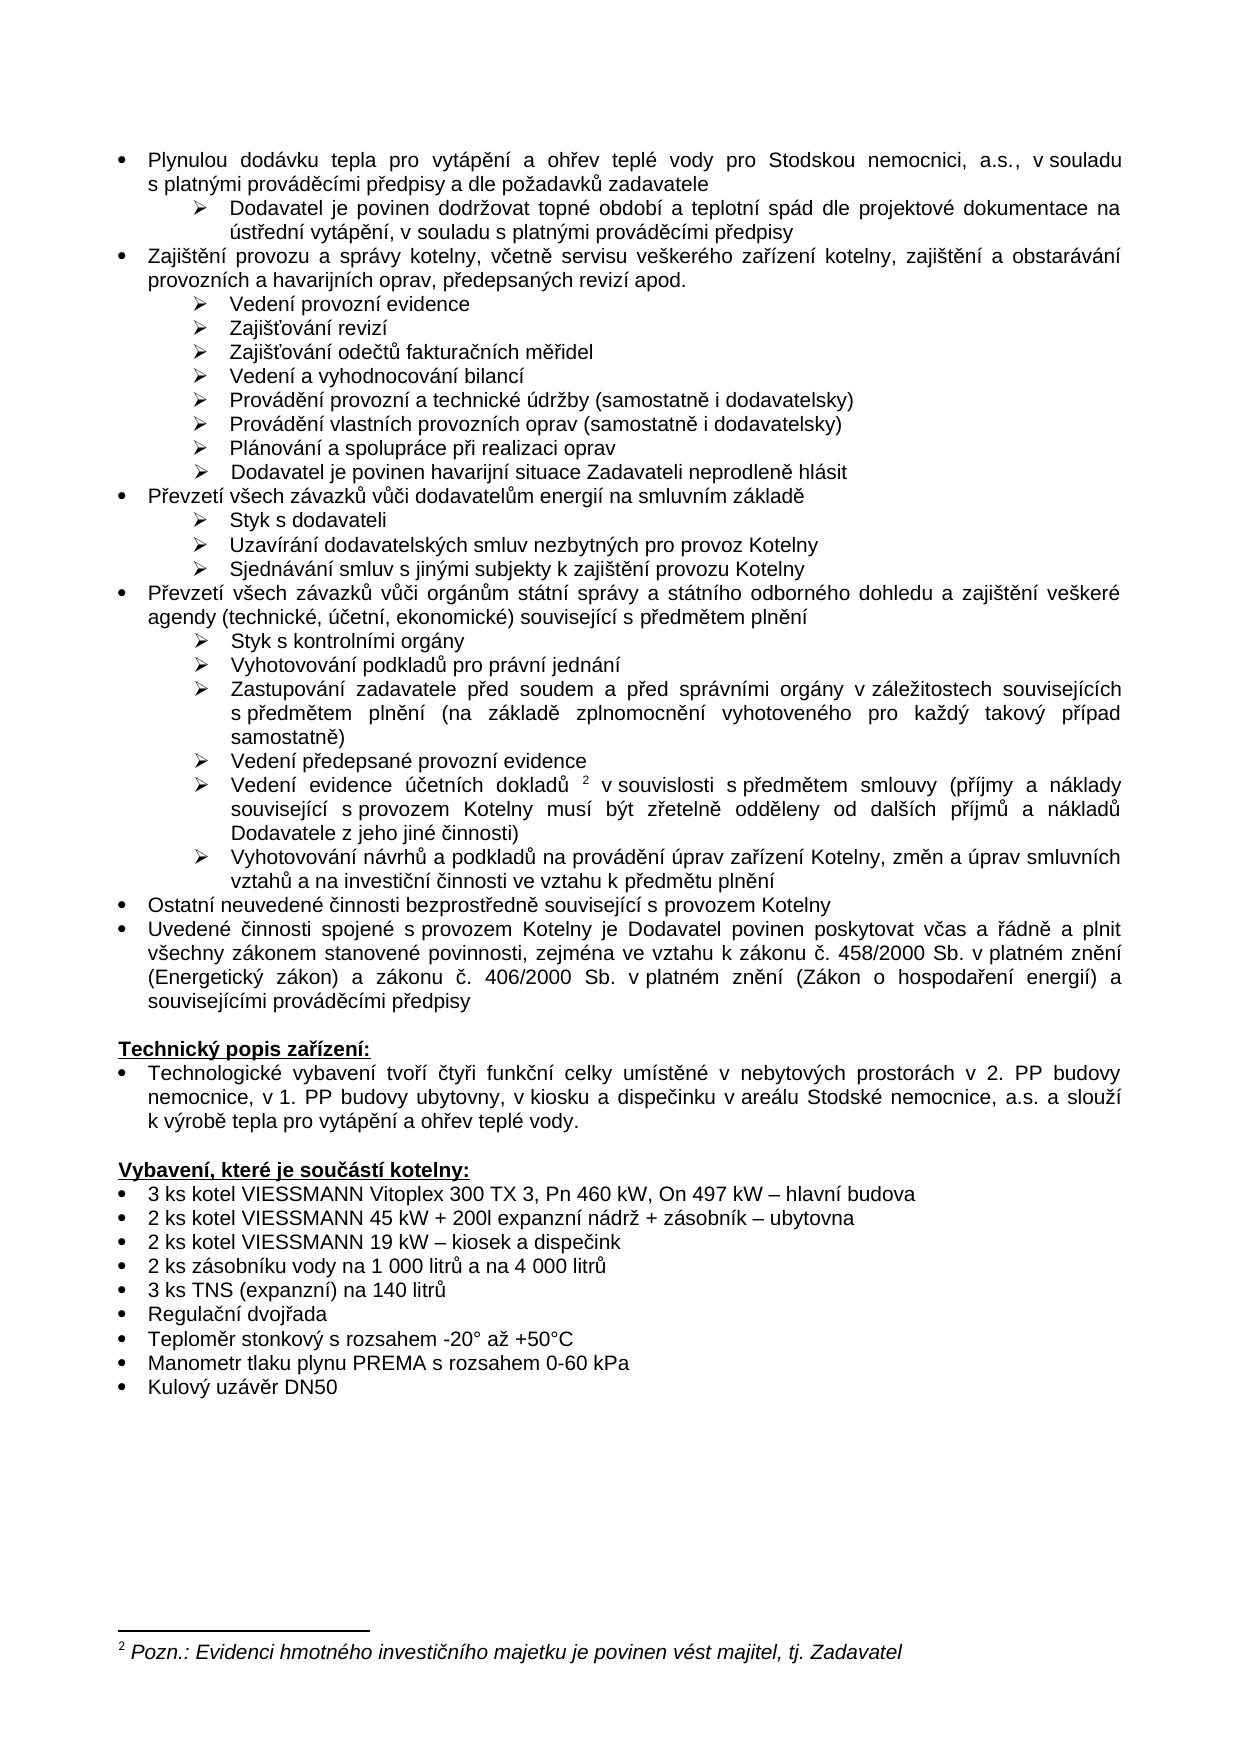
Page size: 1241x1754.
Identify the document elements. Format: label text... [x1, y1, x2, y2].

list Plynulou dodávku tepla pro vytápění a ohřev teplé vody pro Stodskou nemocnici, a.s., v souladu s platnými prováděcími předpisy a dle požadavků zadavatele [118, 148, 1122, 196]
list Technologické vybavení tvoří čtyři funkční celky umístěné v nebytových prostorách v 2. PP budovy nemocnice, v 1. PP budovy ubytovny, v kiosku a dispečinku v areálu Stodské nemocnice, a.s. a slouží k výrobě tepla pro vytápění a ohřev teplé vody. [118, 1061, 1122, 1133]
list Převzetí všech závazků vůči orgánům státní správy a státního odborného dohledu a zajištění veškeré agendy (technické, účetní, ekonomické) související s předmětem plnění [118, 581, 1122, 628]
list Styk s dodavateli [192, 508, 1122, 532]
subtitle Vedení provozní evidence [192, 292, 1122, 316]
text Vybavení, které je součástí kotelny: [118, 1158, 1122, 1182]
list Převzetí všech závazků vůči dodavatelům energií na smluvním základě [118, 484, 1122, 508]
list Dodavatel je povinen dodržovat topné období a teplotní spád dle projektové dokumentace na ústřední vytápění, v souladu s platnými prováděcími předpisy [192, 196, 1122, 244]
list 3 ks TNS (expanzní) na 140 litrů [118, 1278, 1122, 1302]
list Kulový uzávěr DN50 [118, 1374, 1122, 1398]
list Uzavírání dodavatelských smluv nezbytných pro provoz Kotelny [192, 532, 1122, 556]
list Manometr tlaku plynu PREMA s rozsahem 0-60 kPa [118, 1350, 1122, 1374]
subtitle Provádění provozní a technické údržby (samostatně i dodavatelsky) [192, 388, 1122, 412]
text Technický popis zařízení: [118, 1037, 1122, 1061]
subtitle Provádění vlastních provozních oprav (samostatně i dodavatelsky) [192, 412, 1122, 436]
list Regulační dvojřada [118, 1302, 1122, 1326]
list 2 ks zásobníku vody na 1 000 litrů a na 4 000 litrů [118, 1254, 1122, 1278]
list Teploměr stonkový s rozsahem -20° až +50°C [118, 1326, 1122, 1350]
list Zastupování zadavatele před soudem a před správními orgány v záležitostech souvisejících s předmětem plnění (na základě zplnomocnění vyhotoveného pro každý takový případ samostatně) [193, 677, 1122, 749]
list Zajištění provozu a správy kotelny, včetně servisu veškerého zařízení kotelny, zajištění a obstarávání provozních a havarijních oprav, předepsaných revizí apod. [118, 244, 1122, 292]
list Dodavatel je povinen havarijní situace Zadavateli neprodleně hlásit [193, 460, 1122, 484]
list Styk s kontrolními orgány [193, 628, 1122, 653]
list Vyhotovování podkladů pro právní jednání [193, 653, 1122, 677]
list Ostatní neuvedené činnosti bezprostředně související s provozem Kotelny [118, 893, 1122, 917]
list Uvedené činnosti spojené s provozem Kotelny je Dodavatel povinen poskytovat včas a řádně a plnit všechny zákonem stanovené povinnosti, zejména ve vztahu k zákonu č. 458/2000 Sb. v platném znění (Energetický zákon) a zákonu č. 406/2000 Sb. v platném znění (Zákon o hospodaření energií) a souvisejícími prováděcími předpisy [118, 917, 1122, 1013]
list 3 ks kotel VIESSMANN Vitoplex 300 TX 3, Pn 460 kW, On 497 kW – hlavní budova [118, 1182, 1122, 1206]
subtitle Zajišťování revizí [192, 316, 1122, 340]
subtitle Zajišťování odečtů fakturačních měřidel [192, 340, 1122, 364]
list Sjednávání smluv s jinými subjekty k zajištění provozu Kotelny [192, 556, 1122, 581]
list 2 ks kotel VIESSMANN 19 kW – kiosek a dispečink [118, 1230, 1122, 1254]
list Vedení evidence účetních dokladů v souvislosti s předmětem smlouvy (příjmy a náklady související s provozem Kotelny musí být zřetelně odděleny od dalších příjmů a nákladů Dodavatele z jeho jiné činnosti) [193, 773, 1122, 845]
list 2 ks kotel VIESSMANN 45 kW + 200l expanzní nádrž + zásobník – ubytovna [118, 1206, 1122, 1230]
list Vedení předepsané provozní evidence [193, 749, 1122, 773]
list Vyhotovování návrhů a podkladů na provádění úprav zařízení Kotelny, změn a úprav smluvních vztahů a na investiční činnosti ve vztahu k předmětu plnění [193, 845, 1122, 893]
subtitle Vedení a vyhodnocování bilancí [192, 364, 1122, 388]
subtitle Plánování a spolupráce při realizaci oprav [192, 436, 1122, 460]
